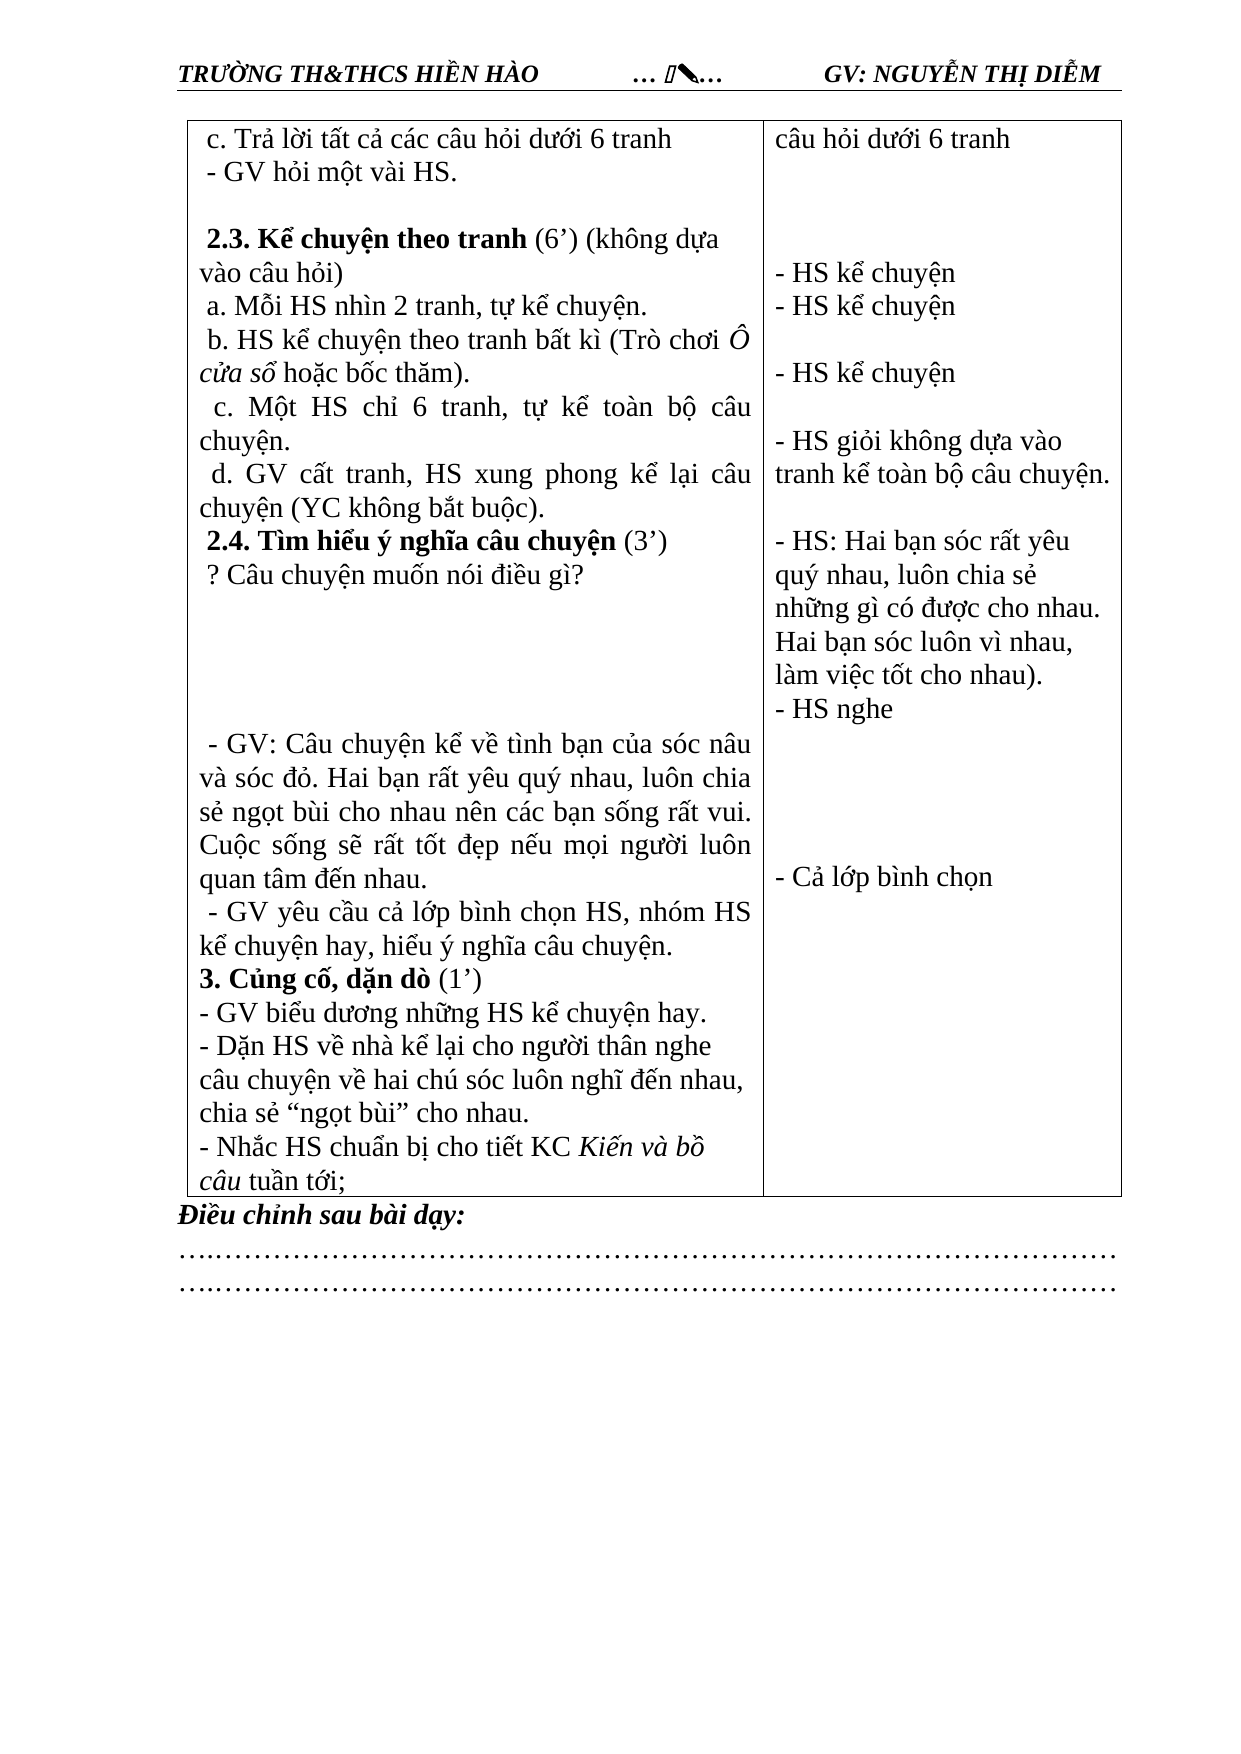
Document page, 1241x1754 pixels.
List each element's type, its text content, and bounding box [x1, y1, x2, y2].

text Điều chỉnh sau bài dạy: [177, 1197, 1122, 1231]
text ….………………………………………………………………………………… [177, 1231, 1122, 1264]
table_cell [188, 121, 763, 1196]
text ….………………………………………………………………………………… [177, 1264, 1122, 1298]
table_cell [764, 121, 1121, 1196]
